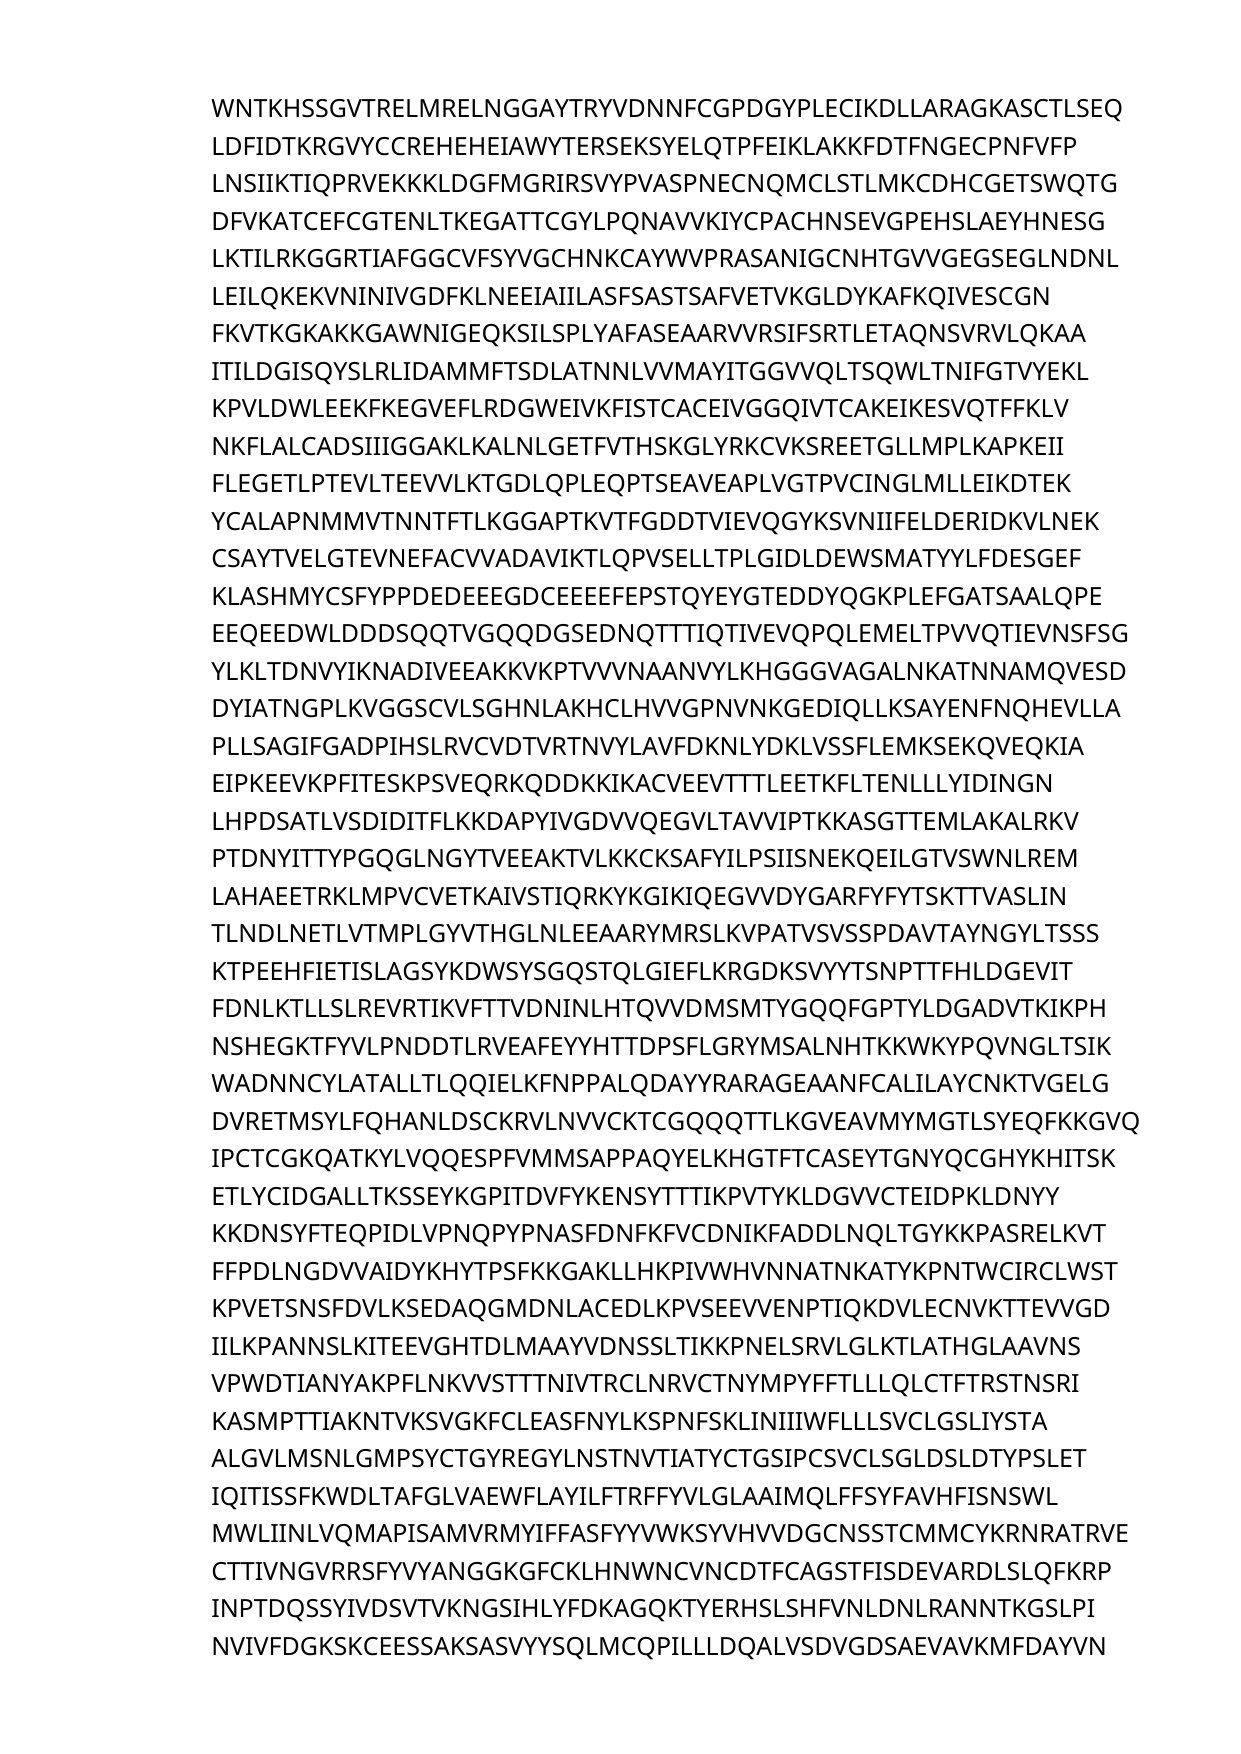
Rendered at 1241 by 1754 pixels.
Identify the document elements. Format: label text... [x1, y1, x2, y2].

text FFPDLNGDVVAIDYKHYTPSFKKGAKLLHKPIVWHVNNATNKATYKPNTWCIRCLWST [75, 1252, 1165, 1289]
text PTDNYITTYPGQGLNGYTVEEAKTVLKKCKSAFYILPSIISNEKQEILGTVSWNLREM [75, 839, 1165, 877]
text LKTILRKGGRTIAFGGCVFSYVGCHNKCAYWVPRASANIGCNHTGVVGEGSEGLNDNL [75, 239, 1165, 277]
text DYIATNGPLKVGGSCVLSGHNLAKHCLHVVGPNVNKGEDIQLLKSAYENFNQHEVLLA [75, 689, 1165, 727]
text YCALAPNMMVTNNTFTLKGGAPTKVTFGDDTVIEVQGYKSVNIIFELDERIDKVLNEK [75, 502, 1165, 539]
text EIPKEEVKPFITESKPSVEQRKQDDKKIKACVEEVTTTLEETKFLTENLLLYIDINGN [75, 764, 1165, 802]
text NVIVFDGKSKCEESSAKSASVYYSQLMCQPILLLDQALVSDVGDSAEVAVKMFDAYVN [75, 1627, 1165, 1664]
text DFVKATCEFCGTENLTKEGATTCGYLPQNAVVKIYCPACHNSEVGPEHSLAEYHNESG [75, 202, 1165, 239]
text EEQEEDWLDDDSQQTVGQQDGSEDNQTTTIQTIVEVQPQLEMELTPVVQTIEVNSFSG [75, 614, 1165, 652]
text KASMPTTIAKNTVKSVGKFCLEASFNYLKSPNFSKLINIIIWFLLLSVCLGSLIYSTA [75, 1402, 1165, 1439]
text LAHAEETRKLMPVCVETKAIVSTIQRKYKGIKIQEGVVDYGARFYFYTSKTTVASLIN [75, 877, 1165, 914]
text WNTKHSSGVTRELMRELNGGAYTRYVDNNFCGPDGYPLECIKDLLARAGKASCTLSEQ [75, 89, 1165, 127]
text ALGVLMSNLGMPSYCTGYREGYLNSTNVTIATYCTGSIPCSVCLSGLDSLDTYPSLET [75, 1439, 1165, 1477]
text IPCTCGKQATKYLVQQESPFVMMSAPPAQYELKHGTFTCASEYTGNYQCGHYKHITSK [75, 1139, 1165, 1177]
text FLEGETLPTEVLTEEVVLKTGDLQPLEQPTSEAVEAPLVGTPVCINGLMLLEIKDTEK [75, 464, 1165, 502]
text LNSIIKTIQPRVEKKKLDGFMGRIRSVYPVASPNECNQMCLSTLMKCDHCGETSWQTG [75, 164, 1165, 202]
text LEILQKEKVNINIVGDFKLNEEIAIILASFSASTSAFVETVKGLDYKAFKQIVESCGN [75, 277, 1165, 314]
text NKFLALCADSIIIGGAKLKALNLGETFVTHSKGLYRKCVKSREETGLLMPLKAPKEII [75, 427, 1165, 464]
text DVRETMSYLFQHANLDSCKRVLNVVCKTCGQQQTTLKGVEAVMYMGTLSYEQFKKGVQ [75, 1102, 1165, 1139]
text WADNNCYLATALLTLQQIELKFNPPALQDAYYRARAGEAANFCALILAYCNKTVGELG [75, 1064, 1165, 1102]
text KPVETSNSFDVLKSEDAQGMDNLACEDLKPVSEEVVENPTIQKDVLECNVKTTEVVGD [75, 1289, 1165, 1327]
text IILKPANNSLKITEEVGHTDLMAAYVDNSSLTIKKPNELSRVLGLKTLATHGLAAVNS [75, 1327, 1165, 1364]
text IQITISSFKWDLTAFGLVAEWFLAYILFTRFFYVLGLAAIMQLFFSYFAVHFISNSWL [75, 1477, 1165, 1514]
text VPWDTIANYAKPFLNKVVSTTTNIVTRCLNRVCTNYMPYFFTLLLQLCTFTRSTNSRI [75, 1364, 1165, 1402]
text ITILDGISQYSLRLIDAMMFTSDLATNNLVVMAYITGGVVQLTSQWLTNIFGTVYEKL [75, 352, 1165, 389]
text YLKLTDNVYIKNADIVEEAKKVKPTVVVNAANVYLKHGGGVAGALNKATNNAMQVESD [75, 652, 1165, 689]
text FKVTKGKAKKGAWNIGEQKSILSPLYAFASEAARVVRSIFSRTLETAQNSVRVLQKAA [75, 314, 1165, 352]
text FDNLKTLLSLREVRTIKVFTTVDNINLHTQVVDMSMTYGQQFGPTYLDGADVTKIKPH [75, 989, 1165, 1027]
text ETLYCIDGALLTKSSEYKGPITDVFYKENSYTTTIKPVTYKLDGVVCTEIDPKLDNYY [75, 1177, 1165, 1214]
text KKDNSYFTEQPIDLVPNQPYPNASFDNFKFVCDNIKFADDLNQLTGYKKPASRELKVT [75, 1214, 1165, 1252]
text CSAYTVELGTEVNEFACVVADAVIKTLQPVSELLTPLGIDLDEWSMATYYLFDESGEF [75, 539, 1165, 577]
text KPVLDWLEEKFKEGVEFLRDGWEIVKFISTCACEIVGGQIVTCAKEIKESVQTFFKLV [75, 389, 1165, 427]
text TLNDLNETLVTMPLGYVTHGLNLEEAARYMRSLKVPATVSVSSPDAVTAYNGYLTSSS [75, 914, 1165, 952]
text KTPEEHFIETISLAGSYKDWSYSGQSTQLGIEFLKRGDKSVYYTSNPTTFHLDGEVIT [75, 952, 1165, 989]
text PLLSAGIFGADPIHSLRVCVDTVRTNVYLAVFDKNLYDKLVSSFLEMKSEKQVEQKIA [75, 727, 1165, 764]
text CTTIVNGVRRSFYVYANGGKGFCKLHNWNCVNCDTFCAGSTFISDEVARDLSLQFKRP [75, 1552, 1165, 1589]
text KLASHMYCSFYPPDEDEEEGDCEEEEFEPSTQYEYGTEDDYQGKPLEFGATSAALQPE [75, 577, 1165, 614]
text LDFIDTKRGVYCCREHEHEIAWYTERSEKSYELQTPFEIKLAKKFDTFNGECPNFVFP [75, 127, 1165, 164]
text MWLIINLVQMAPISAMVRMYIFFASFYYVWKSYVHVVDGCNSSTCMMCYKRNRATRVE [75, 1514, 1165, 1552]
text INPTDQSSYIVDSVTVKNGSIHLYFDKAGQKTYERHSLSHFVNLDNLRANNTKGSLPI [75, 1589, 1165, 1627]
text NSHEGKTFYVLPNDDTLRVEAFEYYHTTDPSFLGRYMSALNHTKKWKYPQVNGLTSIK [75, 1027, 1165, 1064]
text LHPDSATLVSDIDITFLKKDAPYIVGDVVQEGVLTAVVIPTKKASGTTEMLAKALRKV [75, 802, 1165, 839]
